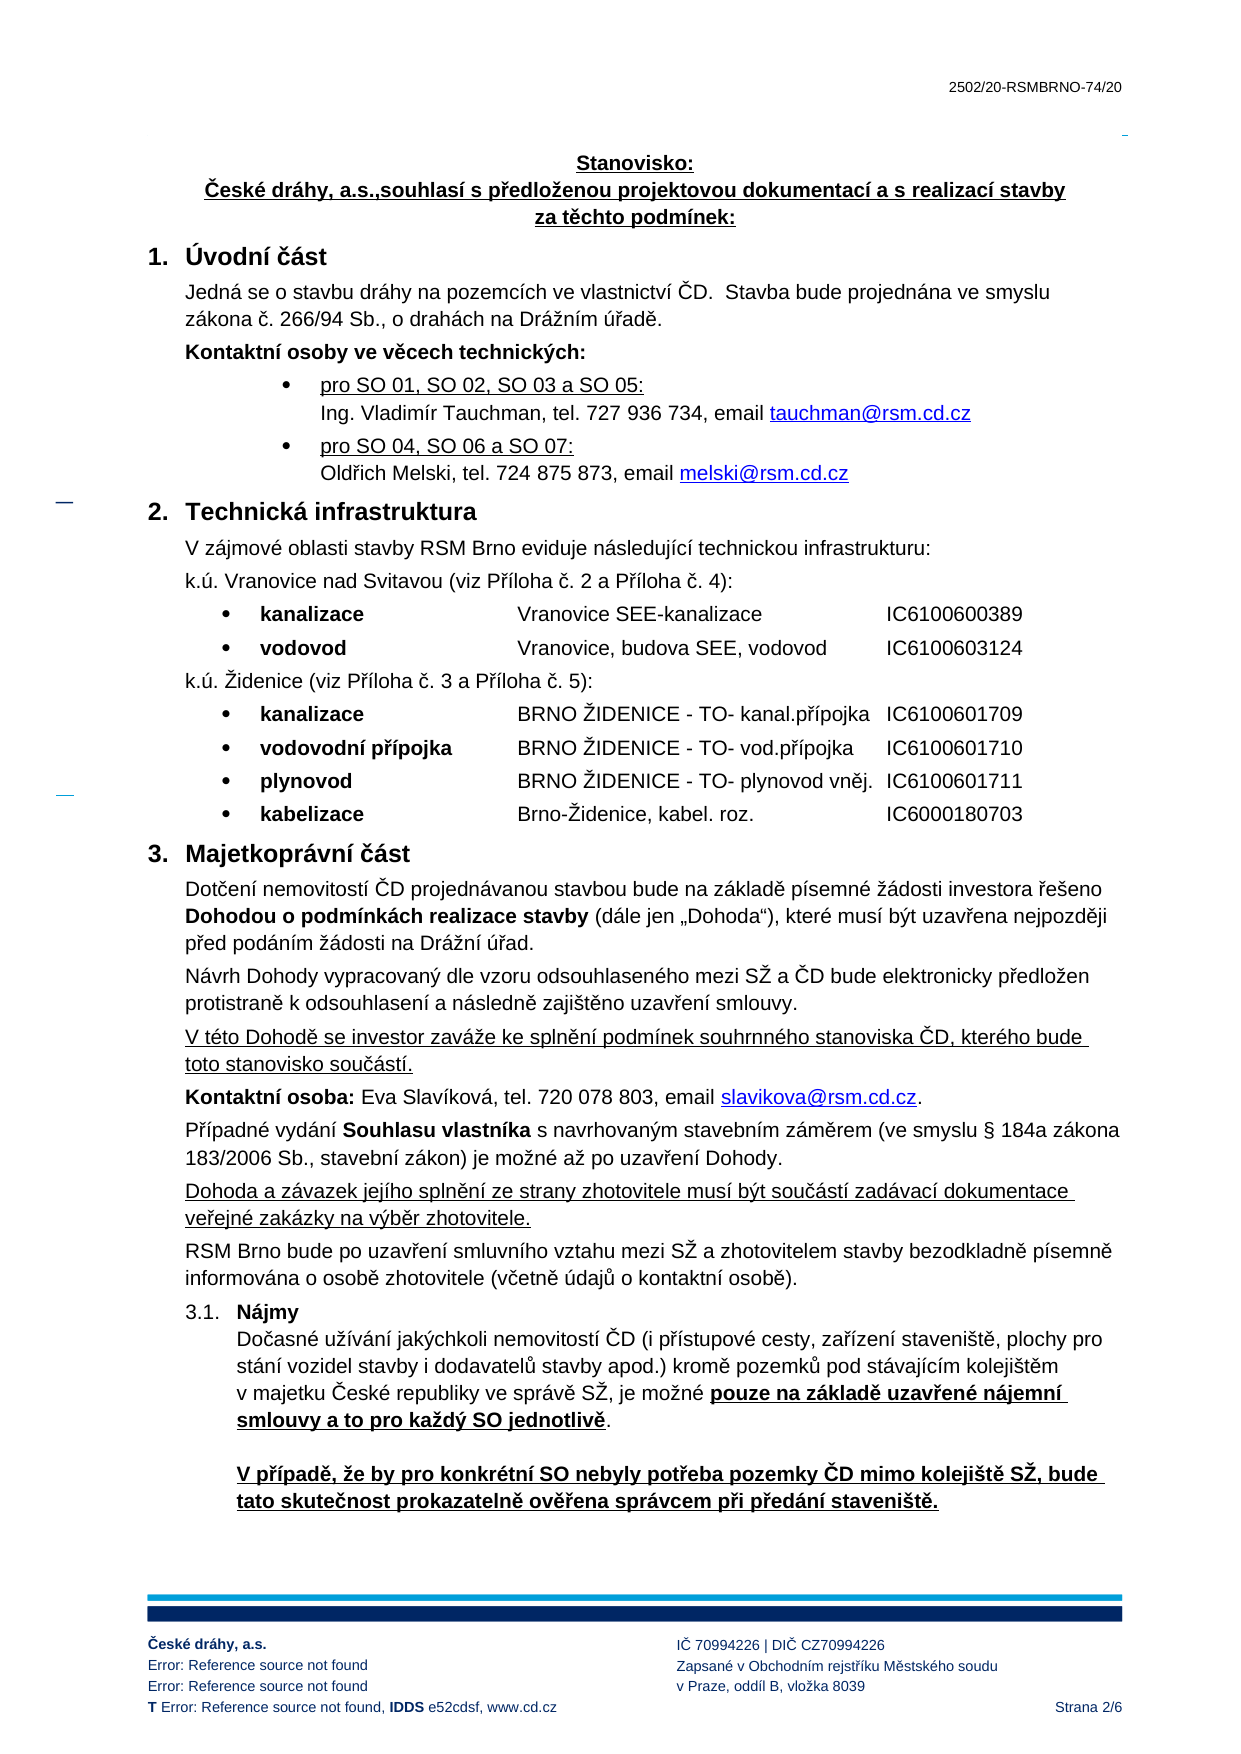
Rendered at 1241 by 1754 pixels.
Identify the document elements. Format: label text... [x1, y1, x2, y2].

text Kontaktní osoby ve věcech technických: [185, 337, 1122, 364]
text Kontaktní osoba: Eva Slavíková, tel. 720 078 803, email slavikova@rsm.cd.cz. [185, 1082, 1122, 1109]
list vodovodní přípojka BRNO ŽIDENICE - TO- vod.přípojka IC6100601710 [222, 732, 1122, 759]
text Případné vydání Souhlasu vlastníka s navrhovaným stavebním záměrem (ve smyslu § 184a zákona 183/2006 Sb., stavební zákon) je možné až po uzavření Dohody. [185, 1115, 1122, 1169]
text k.ú. Vranovice nad Svitavou (viz Příloha č. 2 a Příloha č. 4): [185, 566, 1122, 593]
text k.ú. Židenice (viz Příloha č. 3 a Příloha č. 5): [185, 666, 1122, 693]
text Dotčení nemovitostí ČD projednávanou stavbou bude na základě písemné žádosti investora řešeno Dohodou o podmínkách realizace stavby (dále jen „Dohoda“), které musí být uzavřena nejpozději před podáním žádosti na Drážní úřad. [185, 873, 1122, 955]
list kanalizace Vranovice SEE-kanalizace IC6100600389 [222, 599, 1122, 626]
list plynovod BRNO ŽIDENICE - TO- plynovod vněj. IC6100601711 [222, 766, 1122, 793]
text Úvodní část [148, 241, 1122, 270]
text Majetkoprávní část [148, 838, 1122, 867]
list kanalizace BRNO ŽIDENICE - TO- kanal.přípojka IC6100601709 [222, 699, 1122, 726]
text Návrh Dohody vypracovaný dle vzoru odsouhlaseného mezi SŽ a ČD bude elektronicky předložen protistraně k odsouhlasení a následně zajištěno uzavření smlouvy. [185, 961, 1122, 1015]
subtitle Stanovisko: České dráhy, a.s.,souhlasí s předloženou projektovou dokumentací a s realizací stavby za těchto podmínek: [148, 148, 1122, 229]
text V této Dohodě se investor zaváže ke splnění podmínek souhrnného stanoviska ČD, kterého bude toto stanovisko součástí. [185, 1021, 1122, 1076]
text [185, 1296, 1122, 1540]
text Technická infrastruktura [148, 497, 1122, 526]
list kabelizace Brno-Židenice, kabel. roz. IC6000180703 [222, 799, 1122, 826]
text RSM Brno bude po uzavření smluvního vztahu mezi SŽ a zhotovitelem stavby bezodkladně písemně informována o osobě zhotovitele (včetně údajů o kontaktní osobě). [185, 1236, 1122, 1290]
text Jedná se o stavbu dráhy na pozemcích ve vlastnictví ČD. Stavba bude projednána ve smyslu zákona č. 266/94 Sb., o drahách na Drážním úřadě. [185, 276, 1122, 331]
text V zájmové oblasti stavby RSM Brno eviduje následující technickou infrastrukturu: [185, 532, 1122, 559]
list vodovod Vranovice, budova SEE, vodovod IC6100603124 [222, 632, 1122, 659]
text Dohoda a závazek jejího splnění ze strany zhotovitele musí být součástí zadávací dokumentace veřejné zakázky na výběr zhotovitele. [185, 1176, 1122, 1230]
text pro SO 04, SO 06 a SO 07: Oldřich Melski, tel. 724 875 873, email melski@rsm.cd.cz [283, 431, 1122, 485]
text pro SO 01, SO 02, SO 03 a SO 05: Ing. Vladimír Tauchman, tel. 727 936 734, email tauchman@rsm.cd.cz [283, 370, 1122, 424]
